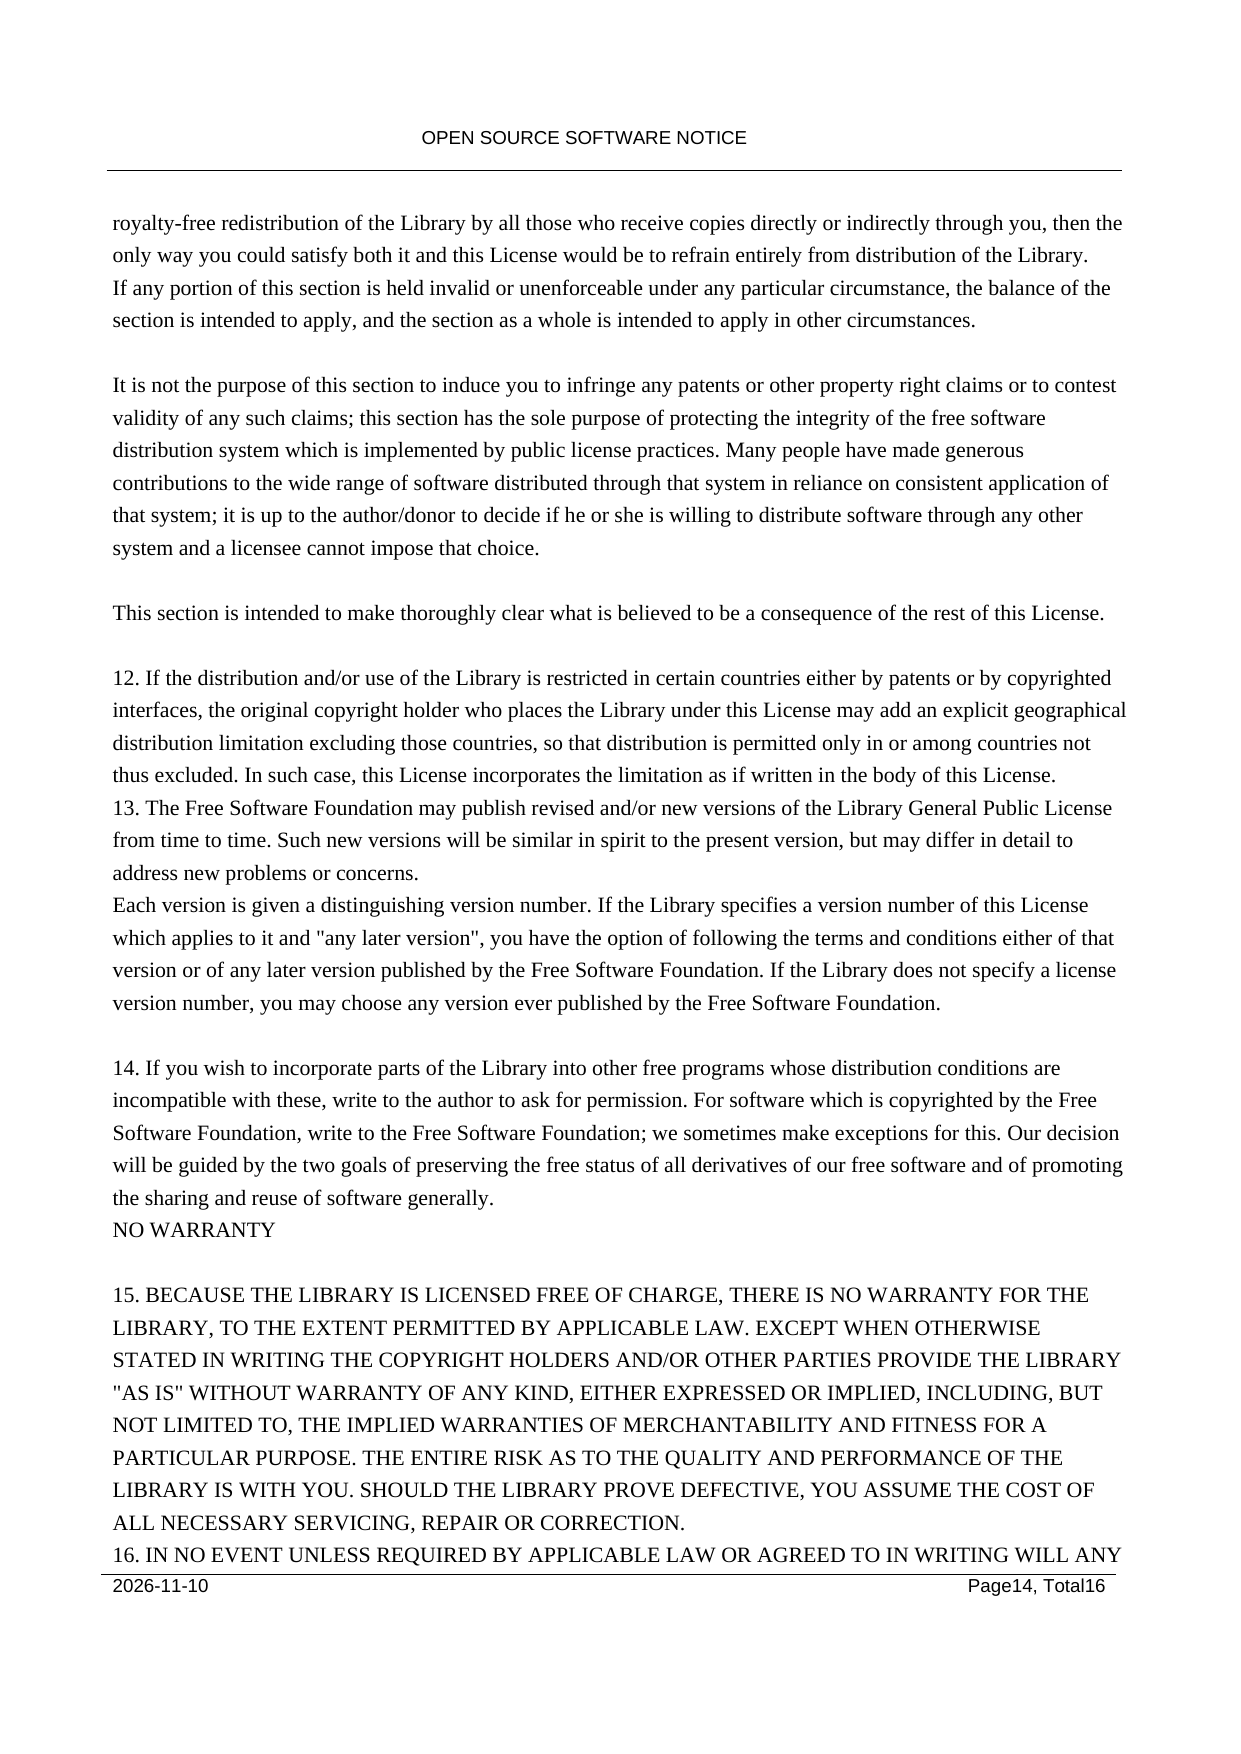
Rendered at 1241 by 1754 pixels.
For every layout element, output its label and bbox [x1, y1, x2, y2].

text [112, 206, 1128, 1571]
